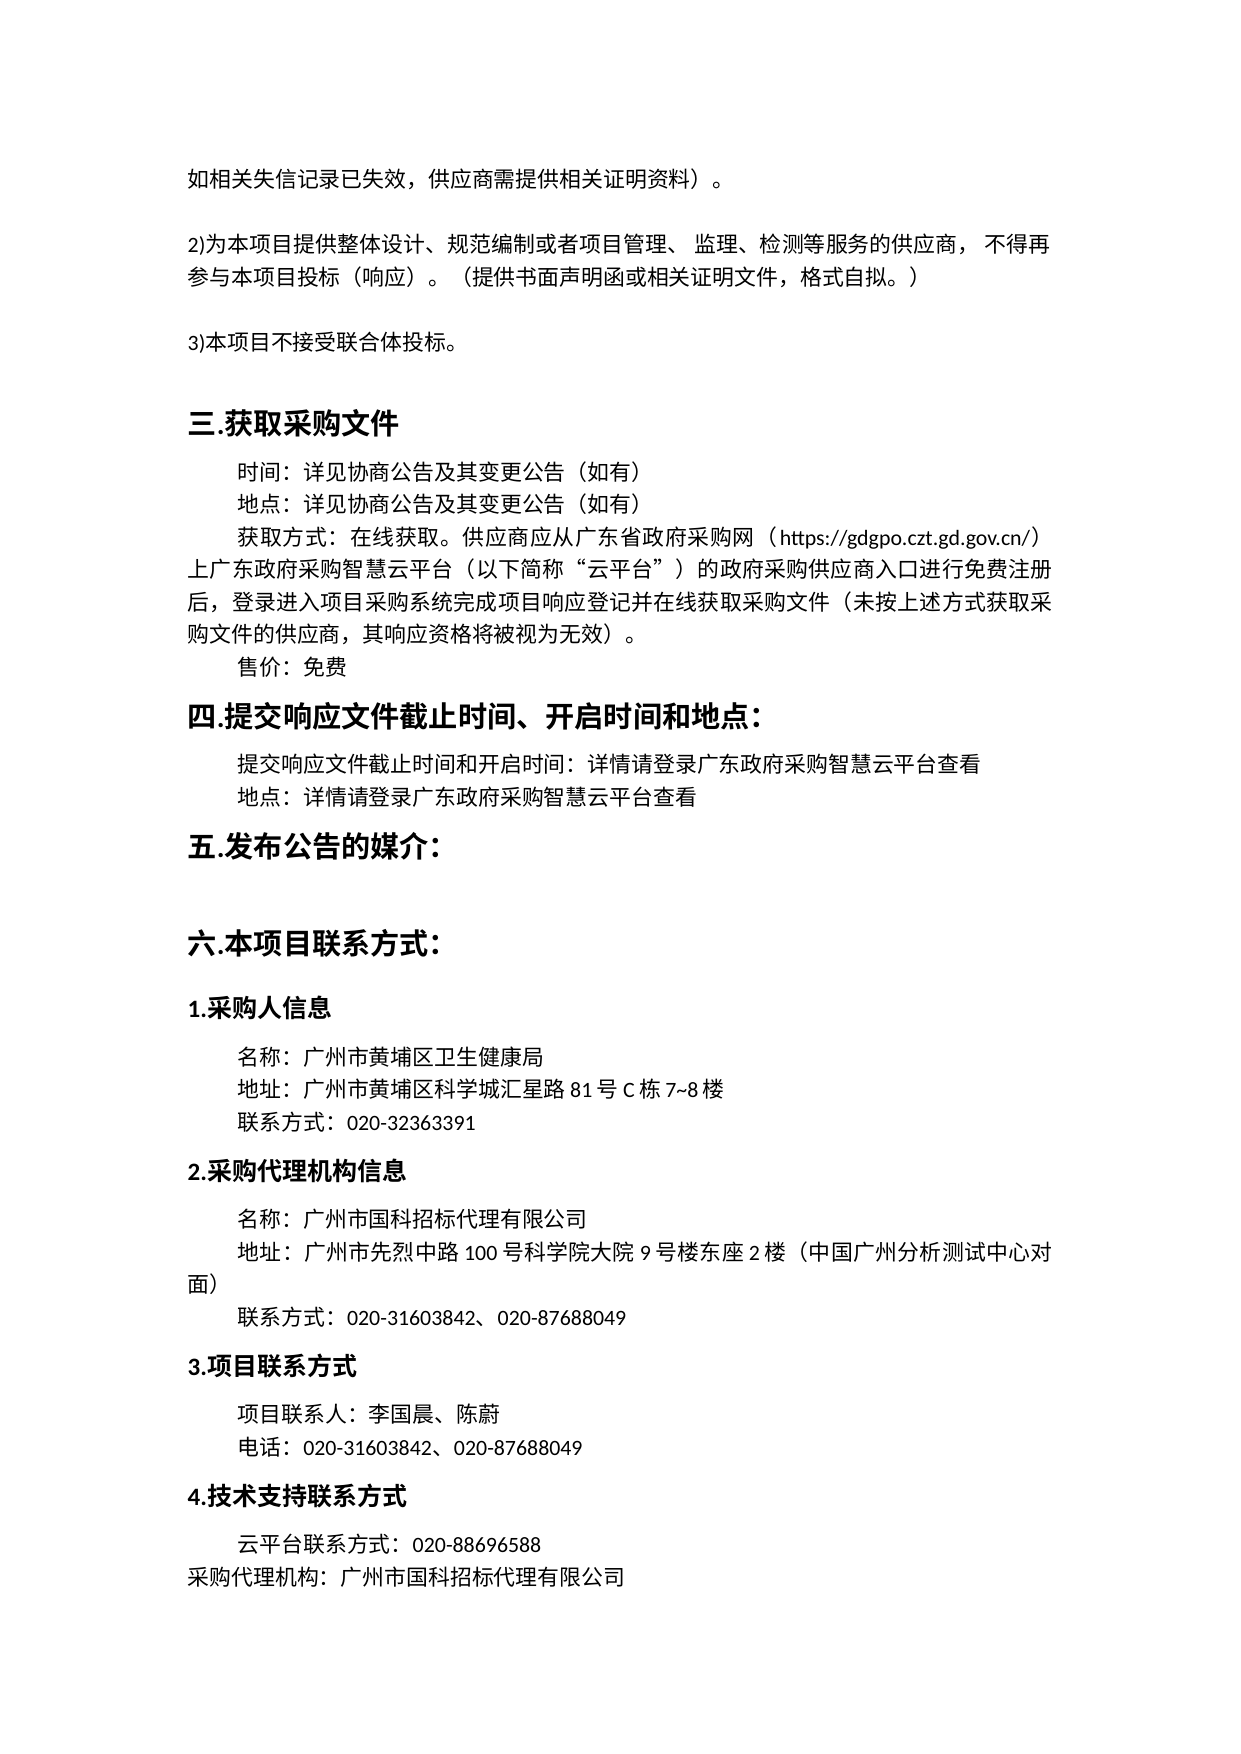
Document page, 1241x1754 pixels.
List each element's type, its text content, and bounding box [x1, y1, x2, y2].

text 名称：广州市国科招标代理有限公司 [187, 1202, 1053, 1234]
text 3)本项目不接受联合体投标。 [187, 324, 1053, 357]
text 五.发布公告的媒介： [187, 812, 1053, 877]
text 联系方式：020-31603842、020-87688049 [187, 1299, 1053, 1332]
text 电话：020-31603842、020-87688049 [187, 1429, 1053, 1462]
text 六.本项目联系方式： [187, 909, 1053, 974]
text 4.技术支持联系方式 [187, 1462, 1053, 1527]
text 地点：详情请登录广东政府采购智慧云平台查看 [187, 779, 1053, 812]
text 提交响应文件截止时间和开启时间：详情请登录广东政府采购智慧云平台查看 [187, 747, 1053, 779]
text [187, 162, 1053, 194]
text 时间：详见协商公告及其变更公告（如有） [187, 454, 1053, 487]
text 三.获取采购文件 [187, 389, 1053, 454]
text 联系方式：020-32363391 [187, 1104, 1053, 1137]
text 名称：广州市黄埔区卫生健康局 [187, 1039, 1053, 1072]
text 获取方式：在线获取。供应商应从广东省政府采购网（https://gdgpo.czt.gd.gov.cn/）上广东政府采购智慧云平台（以下简称“云平台”）的政府采购供应商入口进行免费注册后，登录进入项目采购系统完成项目响应登记并在线获取采购文件（未按上述方式获取采购文件的供应商，其响应资格将被视为无效）。 [187, 519, 1053, 649]
text 云平台联系方式：020-88696588 [187, 1527, 1053, 1559]
text 地址：广州市黄埔区科学城汇星路81号C栋7~8楼 [187, 1072, 1053, 1104]
text 地址：广州市先烈中路100号科学院大院9号楼东座2楼（中国广州分析测试中心对面） [187, 1234, 1053, 1299]
text 1.采购人信息 [187, 974, 1053, 1039]
text 售价：免费 [187, 649, 1053, 682]
text 2.采购代理机构信息 [187, 1137, 1053, 1202]
text 地点：详见协商公告及其变更公告（如有） [187, 487, 1053, 519]
text 3.项目联系方式 [187, 1332, 1053, 1397]
text 采购代理机构：广州市国科招标代理有限公司 [187, 1559, 1053, 1592]
text 四.提交响应文件截止时间、开启时间和地点： [187, 682, 1053, 747]
text 2)为本项目提供整体设计、规范编制或者项目管理、 监理、检测等服务的供应商， 不得再参与本项目投标（响应）。（提供书面声明函或相关证明文件，格式自拟。） [187, 227, 1053, 292]
text 项目联系人：李国晨、陈蔚 [187, 1397, 1053, 1429]
